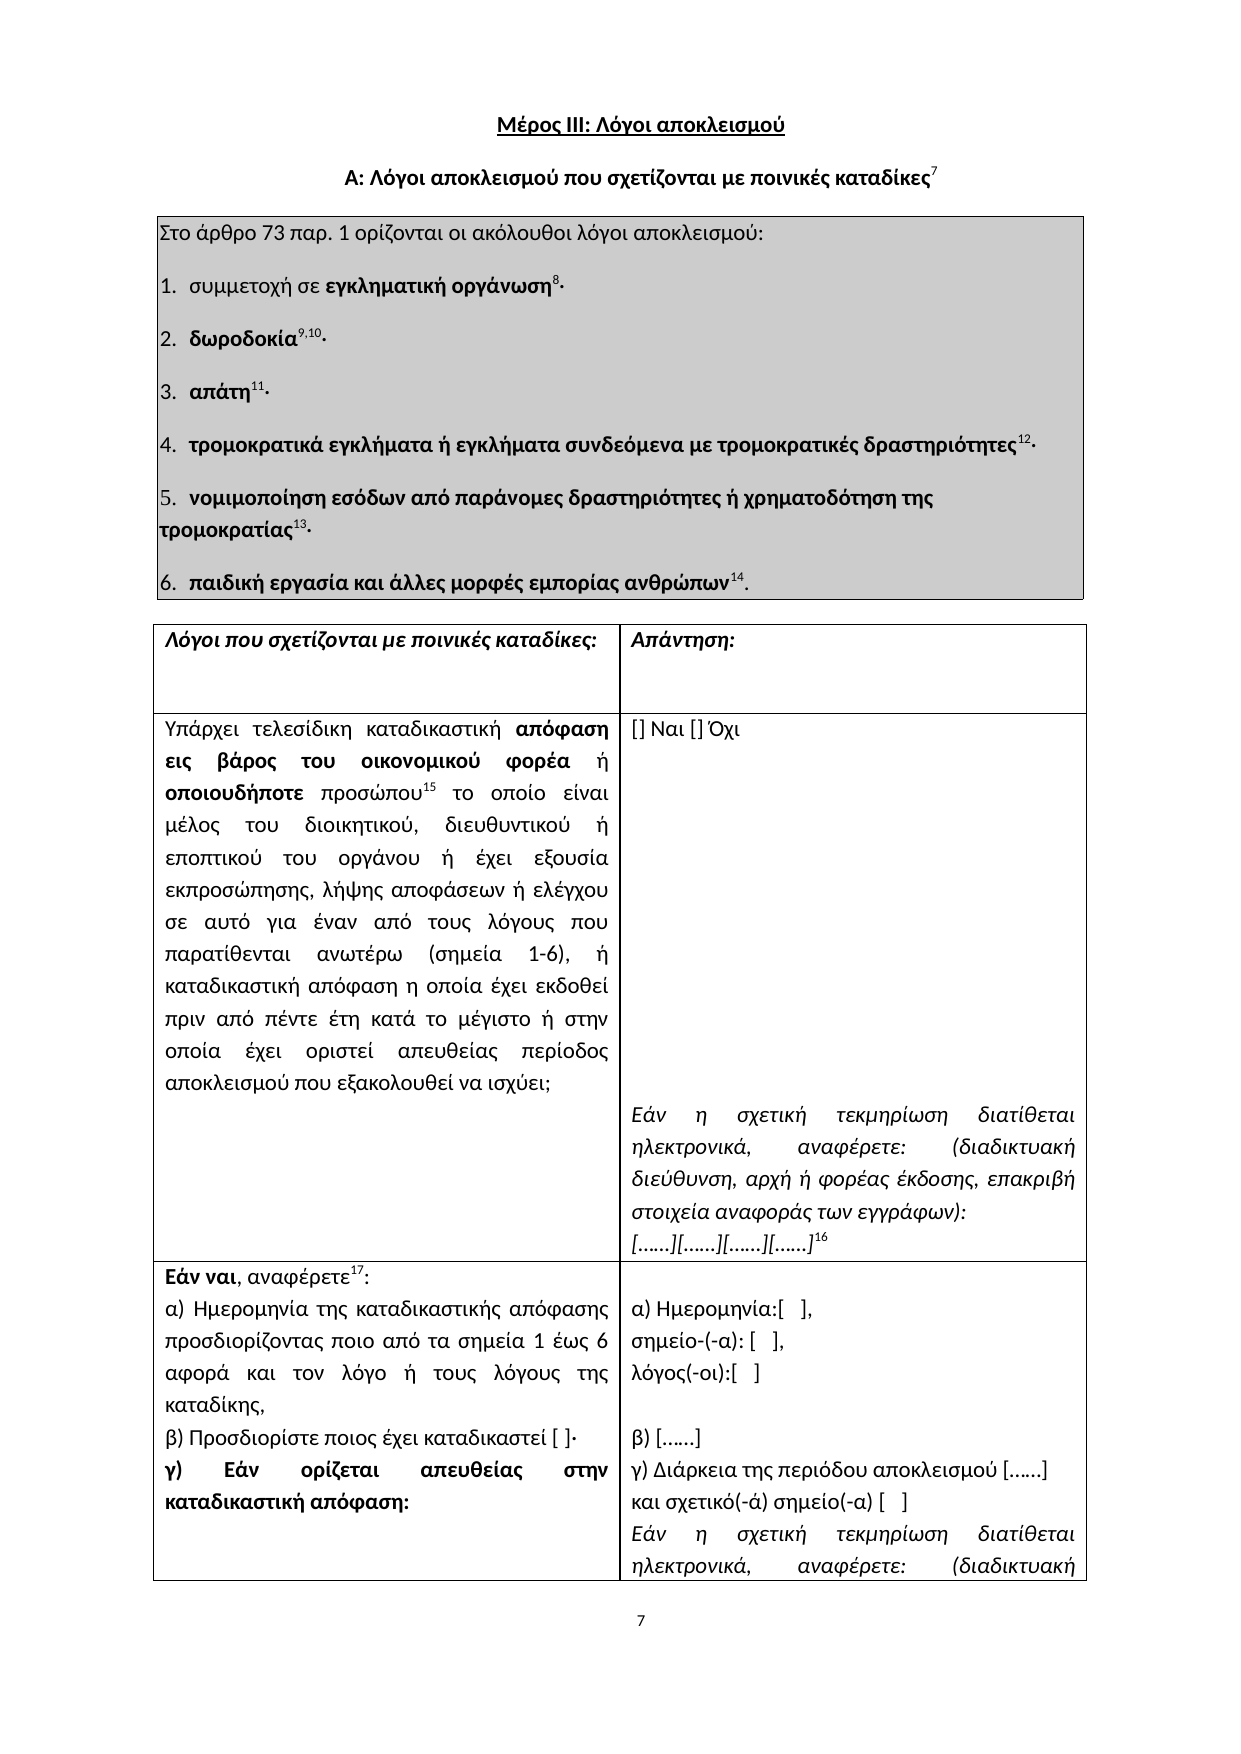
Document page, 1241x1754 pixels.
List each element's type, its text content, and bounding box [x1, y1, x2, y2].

list νομιμοποίηση εσόδων από παράνομες δραστηριότητες ή χρηματοδότηση της τρομοκρατίας· [158, 481, 1083, 543]
text Μέρος III: Λόγοι αποκλεισμού [159, 110, 1081, 138]
list τρομοκρατικά εγκλήματα ή εγκλήματα συνδεόμενα με τρομοκρατικές δραστηριότητες· [158, 428, 1083, 458]
text Στο άρθρο 73 παρ. 1 ορίζονται οι ακόλουθοι λόγοι αποκλεισμού: [158, 217, 1083, 246]
list δωροδοκία,· [158, 322, 1083, 352]
text Α: Λόγοι αποκλεισμού που σχετίζονται με ποινικές καταδίκες [159, 163, 1081, 191]
list παιδική εργασία και άλλες μορφές εμπορίας ανθρώπων. [158, 566, 1083, 599]
table_header Λόγοι που σχετίζονται με ποινικές καταδίκες: [154, 625, 619, 713]
table_cell Υπάρχει τελεσίδικη καταδικαστική απόφαση εις βάρος του οικονομικού φορέα ή οποιουδήποτε προσώπου το οποίο είναι μέλος του διοικητικού, διευθυντικού ή εποπτικού του οργάνου ή έχει εξουσία εκπροσώπησης, λήψης αποφάσεων ή ελέγχου σε αυτό για έναν από τους λόγους που παρατίθενται ανωτέρω (σημεία 1-6), ή καταδικαστική απόφαση η οποία έχει εκδοθεί πριν από πέντε έτη κατά το μέγιστο ή στην οποία έχει οριστεί απευθείας περίοδος αποκλεισμού που εξακολουθεί να ισχύει; [154, 714, 619, 1261]
table_cell [] Ναι [] Όχι Εάν η σχετική τεκμηρίωση διατίθεται ηλεκτρονικά, αναφέρετε: (διαδικτυακή διεύθυνση, αρχή ή φορέας έκδοσης, επακριβή στοιχεία αναφοράς των εγγράφων): [……][……][……][……] [621, 714, 1086, 1261]
list συμμετοχή σε εγκληματική οργάνωση· [158, 269, 1083, 299]
list απάτη· [158, 375, 1083, 405]
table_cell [154, 1262, 619, 1579]
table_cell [621, 1262, 1086, 1579]
table_header Απάντηση: [621, 625, 1086, 713]
